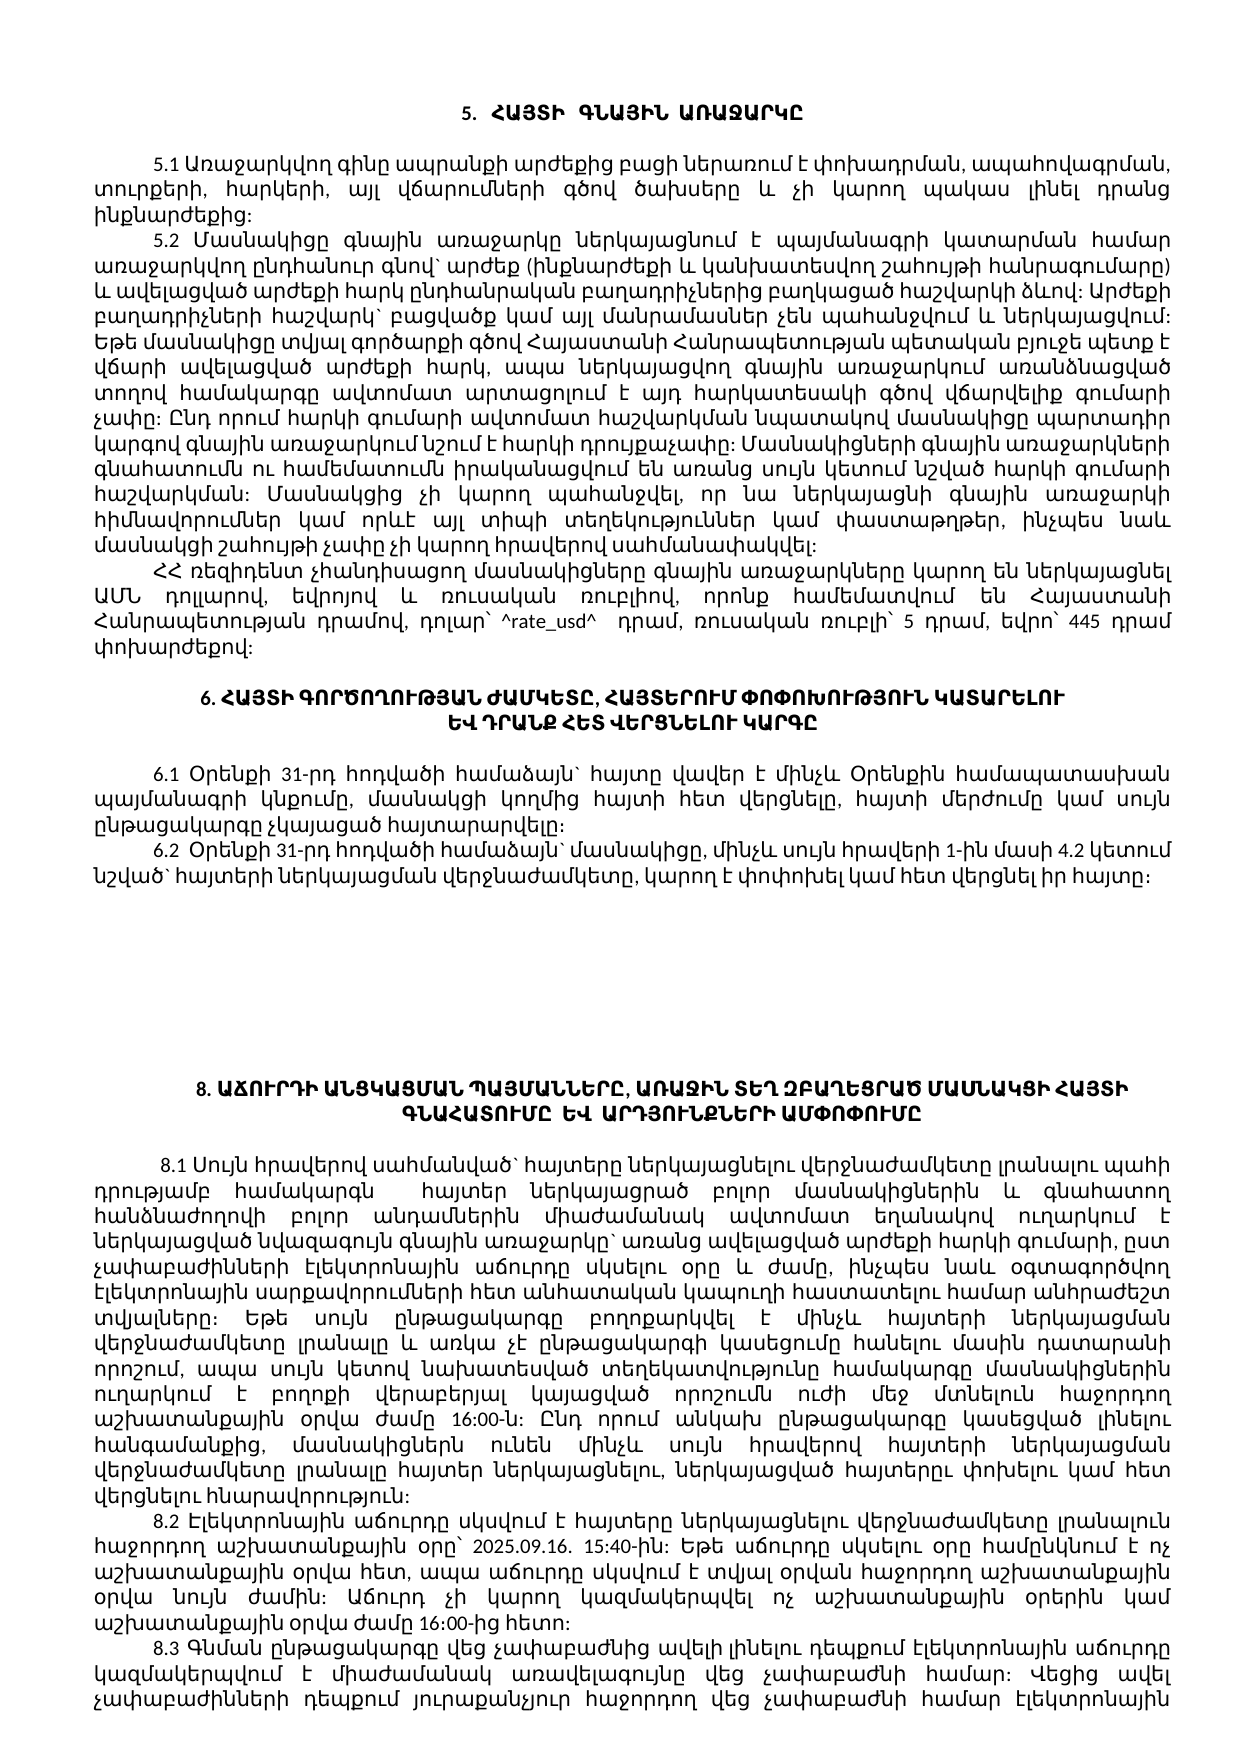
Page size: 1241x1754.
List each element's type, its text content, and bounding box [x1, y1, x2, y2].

text ԵՎ ԴՐԱՆՔ ՀԵՏ ՎԵՐՑՆԵԼՈՒ ԿԱՐԳԸ [94, 710, 1171, 736]
text 8. ԱՃՈՒՐԴԻ ԱՆՑԿԱՑՄԱՆ ՊԱՅՄԱՆՆԵՐԸ, ԱՌԱՋԻՆ ՏԵՂ ԶԲԱՂԵՑՐԱԾ ՄԱՍՆԱԿՑԻ ՀԱՅՏԻ [94, 1076, 1171, 1102]
text 5.2 Մասնակիցը գնային առաջարկը ներկայացնում է պայմանագրի կատարման համար առաջարկվող ընդհանուր գնով` արժեք (ինքնարժեքի և կանխատեսվող շահույթի հանրագումարը) և ավելացված արժեքի հարկ ընդհանրական բաղադրիչներից բաղկացած հաշվարկի ձևով: Արժեքի բաղադրիչների հաշվարկ` բացվածք կամ այլ մանրամասներ չեն պահանջվում և ներկայացվում: Եթե մասնակիցը տվյալ գործարքի գծով Հայաստանի Հանրապետության պետական բյուջե պետք է վճարի ավելացված արժեքի հարկ, ապա ներկայացվող գնային առաջարկում առանձնացված տողով համակարգը ավտոմատ արտացոլում է այդ հարկատեսակի գծով վճարվելիք գումարի չափը: Ընդ որում հարկի գումարի ավտոմատ հաշվարկման նպատակով մասնակիցը պարտադիր կարգով գնային առաջարկում նշում է հարկի դրույքաչափը: Մասնակիցների գնային առաջարկների գնահատումն ու համեմատումն իրականացվում են առանց սույն կետում նշված հարկի գումարի հաշվարկման: Մասնակցից չի կարող պահանջվել, որ նա ներկայացնի գնային առաջարկի հիմնավորումներ կամ որևէ այլ տիպի տեղեկություններ կամ փաստաթղթեր, ինչպես նաև մասնակցի շահույթի չափը չի կարող հրավերով սահմանափակվել: [94, 227, 1171, 558]
text ԳՆԱՀԱՏՈՒՄԸ ԵՎ ԱՐԴՅՈՒՆՔՆԵՐԻ ԱՄՓՈՓՈՒՄԸ [94, 1102, 1171, 1127]
text 5. ՀԱՅՏԻ ԳՆԱՅԻՆ ԱՌԱՋԱՐԿԸ [94, 100, 1171, 126]
text ՀՀ ռեզիդենտ չհանդիսացող մասնակիցները գնային առաջարկները կարող են ներկայացնել ԱՄՆ դոլլարով, եվրոյով և ռուսական ռուբլիով, որոնք համեմատվում են Հայաստանի Հանրապետության դրամով, դոլար՝ ^rate_usd^ դրամ, ռուսական ռուբլի՝ 5 դրամ, եվրո՝ 445 դրամ փոխարժեքով: [94, 558, 1171, 659]
text 8.1 Սույն հրավերով սահմանված` հայտերը ներկայացնելու վերջնաժամկետը լրանալու պահի դրությամբ համակարգն հայտեր ներկայացրած բոլոր մասնակիցներին և գնահատող հանձնաժողովի բոլոր անդամներին միաժամանակ ավտոմատ եղանակով ուղարկում է ներկայացված նվազագույն գնային առաջարկը` առանց ավելացված արժեքի հարկի գումարի, ըստ չափաբաժինների էլեկտրոնային աճուրդը սկսելու օրը և ժամը, ինչպես նաև օգտագործվող էլեկտրոնային սարքավորումների հետ անհատական կապուղի հաստատելու համար անհրաժեշտ տվյալները։ Եթե սույն ընթացակարգը բողոքարկվել է մինչև հայտերի ներկայացման վերջնաժամկետը լրանալը և առկա չէ ընթացակարգի կասեցումը հանելու մասին դատարանի որոշում, ապա սույն կետով նախատեսված տեղեկատվությունը համակարգը մասնակիցներին ուղարկում է բողոքի վերաբերյալ կայացված որոշումն ուժի մեջ մտնելուն հաջորդող աշխատանքային օրվա ժամը 16:00-ն: Ընդ որում անկախ ընթացակարգը կասեցված լինելու հանգամանքից, մասնակիցներն ունեն մինչև սույն հրավերով հայտերի ներկայացման վերջնաժամկետը լրանալը հայտեր ներկայացնելու, ներկայացված հայտերըւ փոխելու կամ հետ վերցնելու հնարավորություն: [94, 1152, 1171, 1508]
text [94, 1635, 1171, 1712]
text 8.2 Էլեկտրոնային աճուրդը սկսվում է հայտերը ներկայացնելու վերջնաժամկետը լրանալուն հաջորդող աշխատանքային օրը՝ 2025.09.16. 15:40 -ին: Եթե աճուրդը սկսելու օրը համընկնում է ոչ աշխատանքային օրվա հետ, ապա աճուրդը սկսվում է տվյալ օրվան հաջորդող աշխատանքային օրվա նույն ժամին: Աճուրդ չի կարող կազմակերպվել ոչ աշխատանքային օրերին կամ աշխատանքային օրվա ժամը 16։00-ից հետո: [94, 1508, 1171, 1635]
text 5.1 Առաջարկվող գինը ապրանքի արժեքից բացի ներառում է փոխադրման, ապահովագրման, տուրքերի, հարկերի, այլ վճարումների գծով ծախսերը և չի կարող պակաս լինել դրանց ինքնարժեքից: [94, 151, 1171, 227]
text 6.1 Օրենքի 31-րդ հոդվածի համաձայն` հայտը վավեր է մինչև Օրենքին համապատասխան պայմանագրի կնքումը, մասնակցի կողմից հայտի հետ վերցնելը, հայտի մերժումը կամ սույն ընթացակարգը չկայացած հայտարարվելը։ [94, 761, 1171, 837]
text 6. ՀԱՅՏԻ ԳՈՐԾՈՂՈՒԹՅԱՆ ԺԱՄԿԵՏԸ, ՀԱՅՏԵՐՈՒՄ ՓՈՓՈԽՈՒԹՅՈՒՆ ԿԱՏԱՐԵԼՈՒ [94, 685, 1171, 710]
text 6.2 Օրենքի 31-րդ հոդվածի համաձայն` մասնակիցը, մինչև սույն հրավերի 1-ին մասի 4.2 կետում նշված` հայտերի ներկայացման վերջնաժամկետը, կարող է փոփոխել կամ հետ վերցնել իր հայտը։ [94, 837, 1171, 888]
